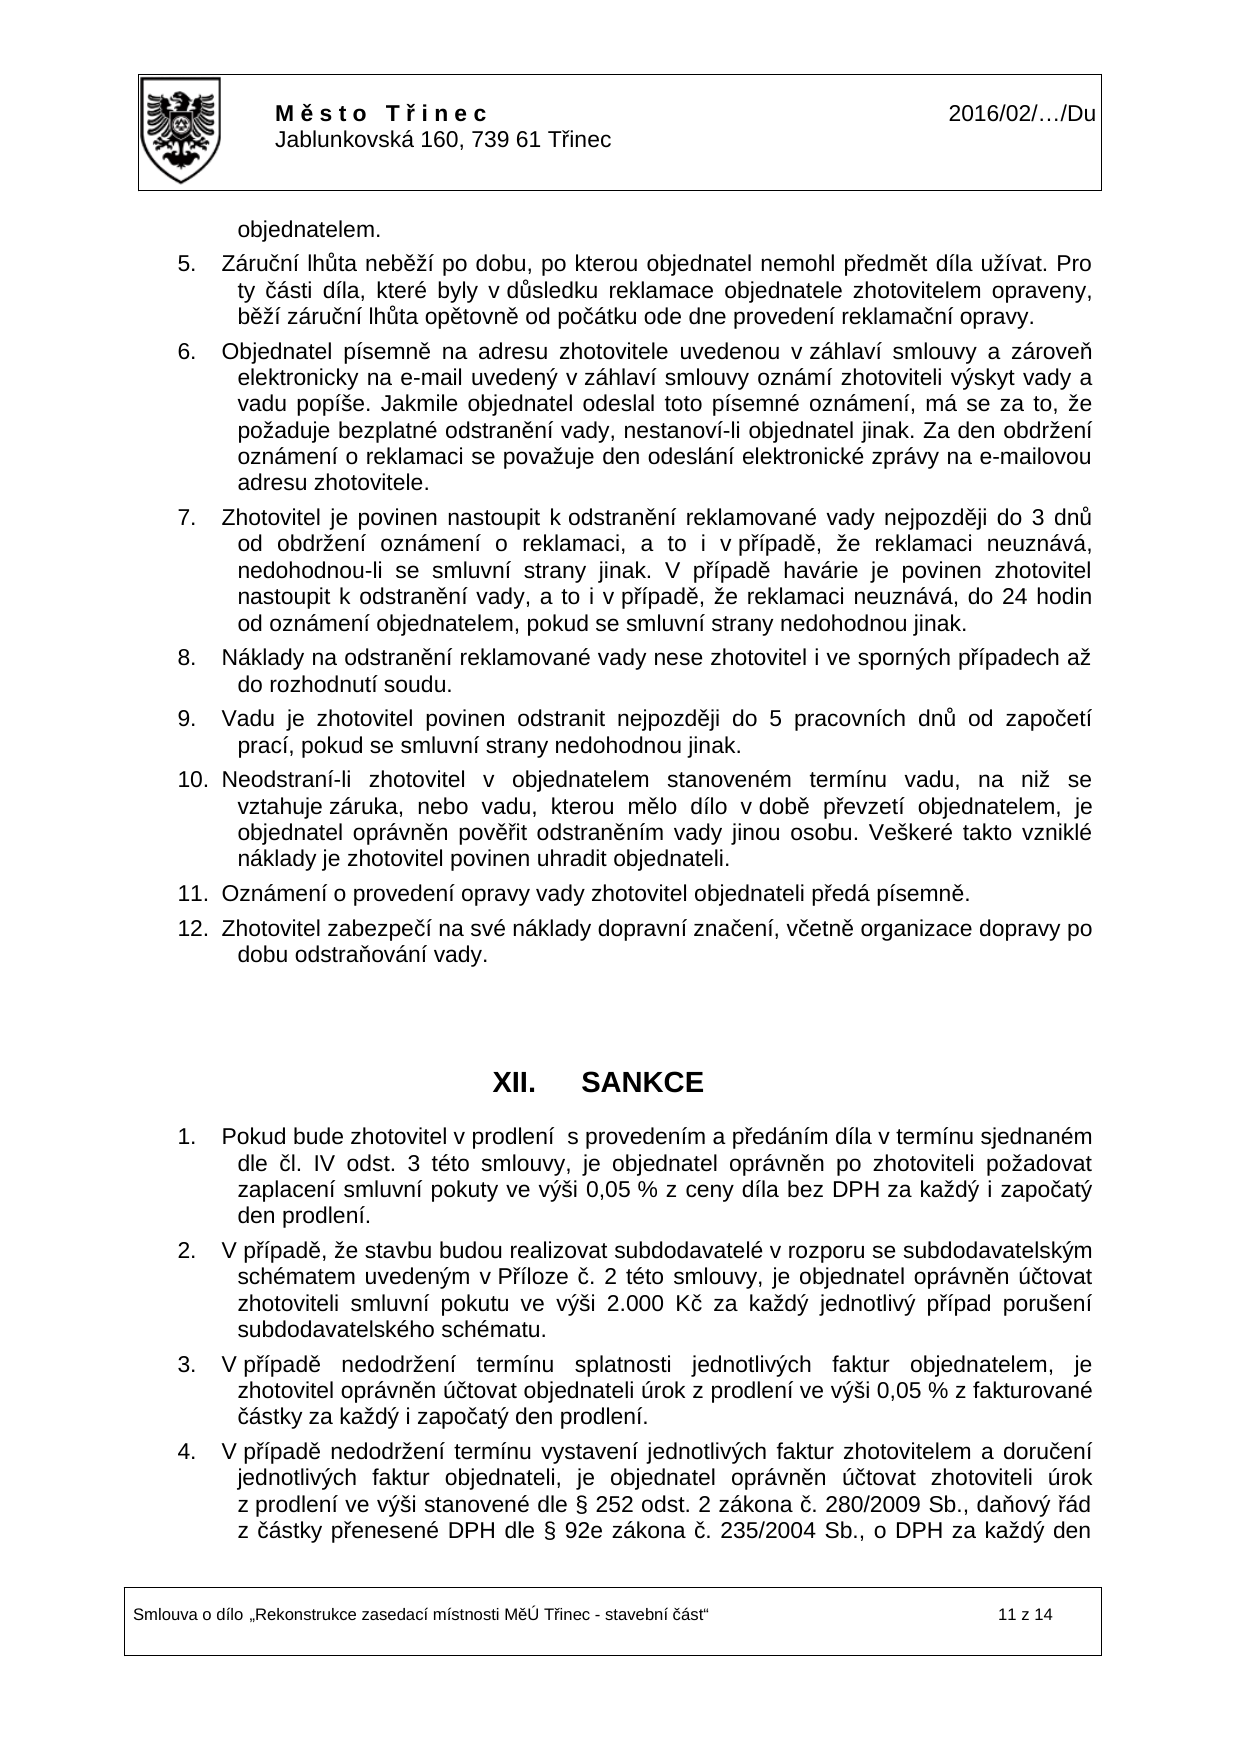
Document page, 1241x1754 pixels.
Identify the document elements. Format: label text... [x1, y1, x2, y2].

subtitle 1. Pokud bude zhotovitel v prodlení s provedením a předáním díla v termínu sjednaném dle čl. IV odst. 3 této smlouvy, je objednatel oprávněn po zhotoviteli požadovat zaplacení smluvní pokuty ve výši 0,05 % z ceny díla bez DPH za každý i započatý den prodlení. [177, 1123, 1093, 1228]
subtitle 9. Vadu je zhotovitel povinen odstranit nejpozději do 5 pracovních dnů od započetí prací, pokud se smluvní strany nedohodnou jinak. [177, 705, 1093, 758]
subtitle 6. Objednatel písemně na adresu zhotovitele uvedenou v záhlaví smlouvy a zároveň elektronicky na e-mail uvedený v záhlaví smlouvy oznámí zhotoviteli výskyt vady a vadu popíše. Jakmile objednatel odeslal toto písemné oznámení, má se za to, že požaduje bezplatné odstranění vady, nestanoví-li objednatel jinak. Za den obdržení oznámení o reklamaci se považuje den odeslání elektronické zprávy na e-mailovou adresu zhotovitele. [177, 338, 1093, 496]
subtitle 2. V případě, že stavbu budou realizovat subdodavatelé v rozporu se subdodavatelským schématem uvedeným v Příloze č. 2 této smlouvy, je objednatel oprávněn účtovat zhotoviteli smluvní pokutu ve výši 2.000 Kč za každý jednotlivý případ porušení subdodavatelského schématu. [177, 1237, 1093, 1342]
subtitle 8. Náklady na odstranění reklamované vady nese zhotovitel i ve sporných případech až do rozhodnutí soudu. [177, 644, 1093, 697]
subtitle 7. Zhotovitel je povinen nastoupit k odstranění reklamované vady nejpozději do 3 dnů od obdržení oznámení o reklamaci, a to i v případě, že reklamaci neuznává, nedohodnou-li se smluvní strany jinak. V případě havárie je povinen zhotovitel nastoupit k odstranění vady, a to i v případě, že reklamaci neuznává, do 24 hodin od oznámení objednatelem, pokud se smluvní strany nedohodnou jinak. [177, 504, 1093, 636]
subtitle 11. Oznámení o provedení opravy vady zhotovitel objednateli předá písemně. [177, 880, 1093, 906]
subtitle 10. Neodstraní-li zhotovitel v objednatelem stanoveném termínu vadu, na niž se vztahuje záruka, nebo vadu, kterou mělo dílo v době převzetí objednatelem, je objednatel oprávněn pověřit odstraněním vady jinou osobu. Veškeré takto vzniklé náklady je zhotovitel povinen uhradit objednateli. [177, 766, 1093, 872]
subtitle 3. V případě nedodržení termínu splatnosti jednotlivých faktur objednatelem, je zhotovitel oprávněn účtovat objednateli úrok z prodlení ve výši 0,05 % z fakturované částky za každý i započatý den prodlení. [177, 1351, 1093, 1430]
subtitle 5. Záruční lhůta neběží po dobu, po kterou objednatel nemohl předmět díla užívat. Pro ty části díla, které byly v důsledku reklamace objednatele zhotovitelem opraveny, běží záruční lhůta opětovně od počátku ode dne provedení reklamační opravy. [177, 250, 1093, 329]
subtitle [177, 216, 1093, 242]
subtitle SANKCE [148, 1064, 1093, 1098]
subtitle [177, 1438, 1093, 1543]
subtitle 12. Zhotovitel zabezpečí na své náklady dopravní značení, včetně organizace dopravy po dobu odstraňování vady. [177, 915, 1093, 967]
